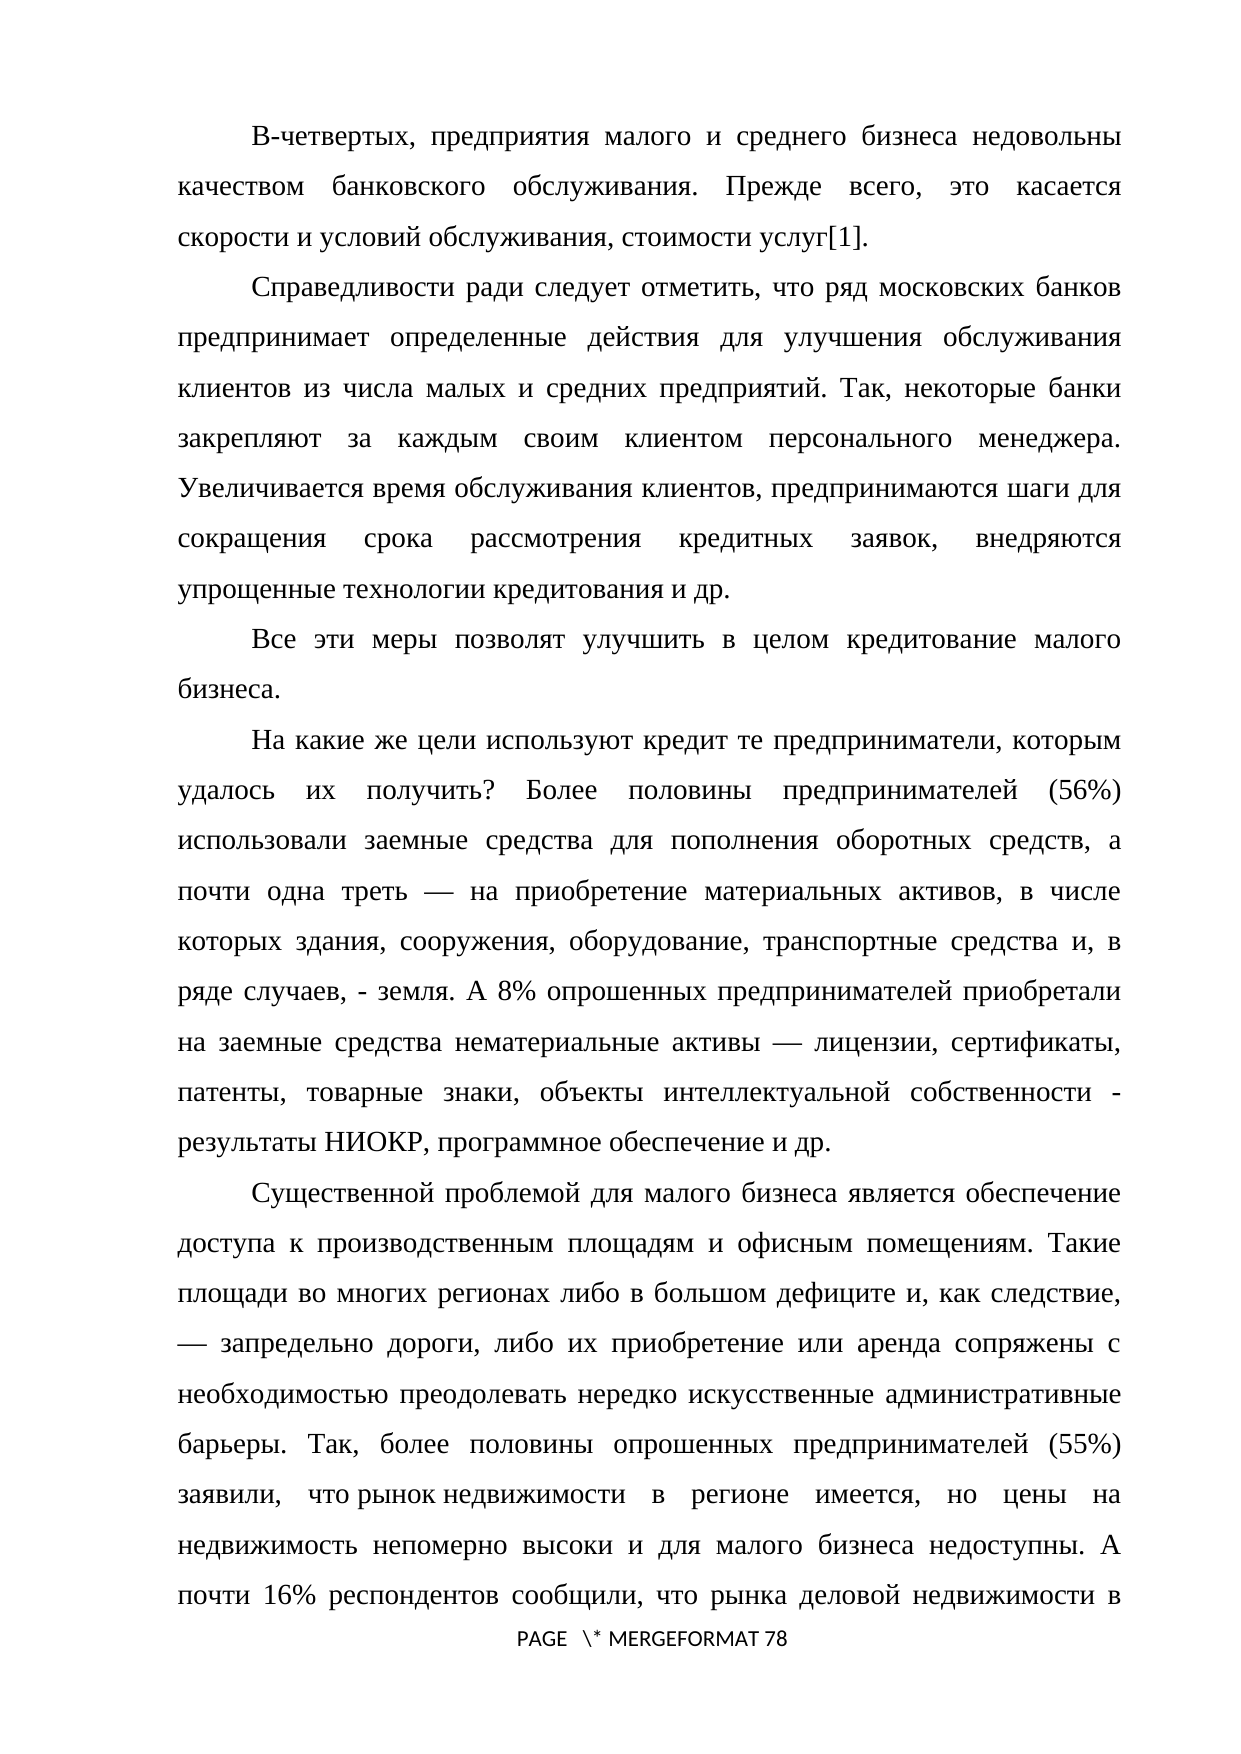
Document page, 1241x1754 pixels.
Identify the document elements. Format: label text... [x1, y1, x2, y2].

text Справедливости ради следует отметить, что ряд московских банков предпринимает определенные действия для улучшения обслуживания клиентов из числа малых и средних предприятий. Так, некоторые банки закрепляют за каждым своим клиентом персонального менеджера. Увеличивается время обслуживания клиентов, предпринимаются шаги для сокращения срока рассмотрения кредитных заявок, внедряются упрощенные технологии кредитования и др. [177, 269, 1122, 604]
text Все эти меры позволят улучшить в целом кредитование малого бизнеса. [177, 621, 1122, 705]
text В-четвертых, предприятия малого и среднего бизнеса недовольны качеством банковского обслуживания. Прежде всего, это касается скорости и условий обслуживания, стоимости услуг[1]. [177, 118, 1122, 252]
text На какие же цели используют кредит те предприниматели, которым удалось их получить? Более половины предпринимателей (56%) использовали заемные средства для пополнения оборотных средств, а почти одна треть — на приобретение материальных активов, в числе которых здания, сооружения, оборудование, транспортные средства и, в ряде случаев, - земля. А 8% опрошенных предпринимателей приобретали на заемные средства нематериальные активы — лицензии, сертификаты, патенты, товарные знаки, объекты интеллектуальной собственности - результаты НИОКР, программное обеспечение и др. [177, 722, 1122, 1158]
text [177, 1175, 1122, 1611]
